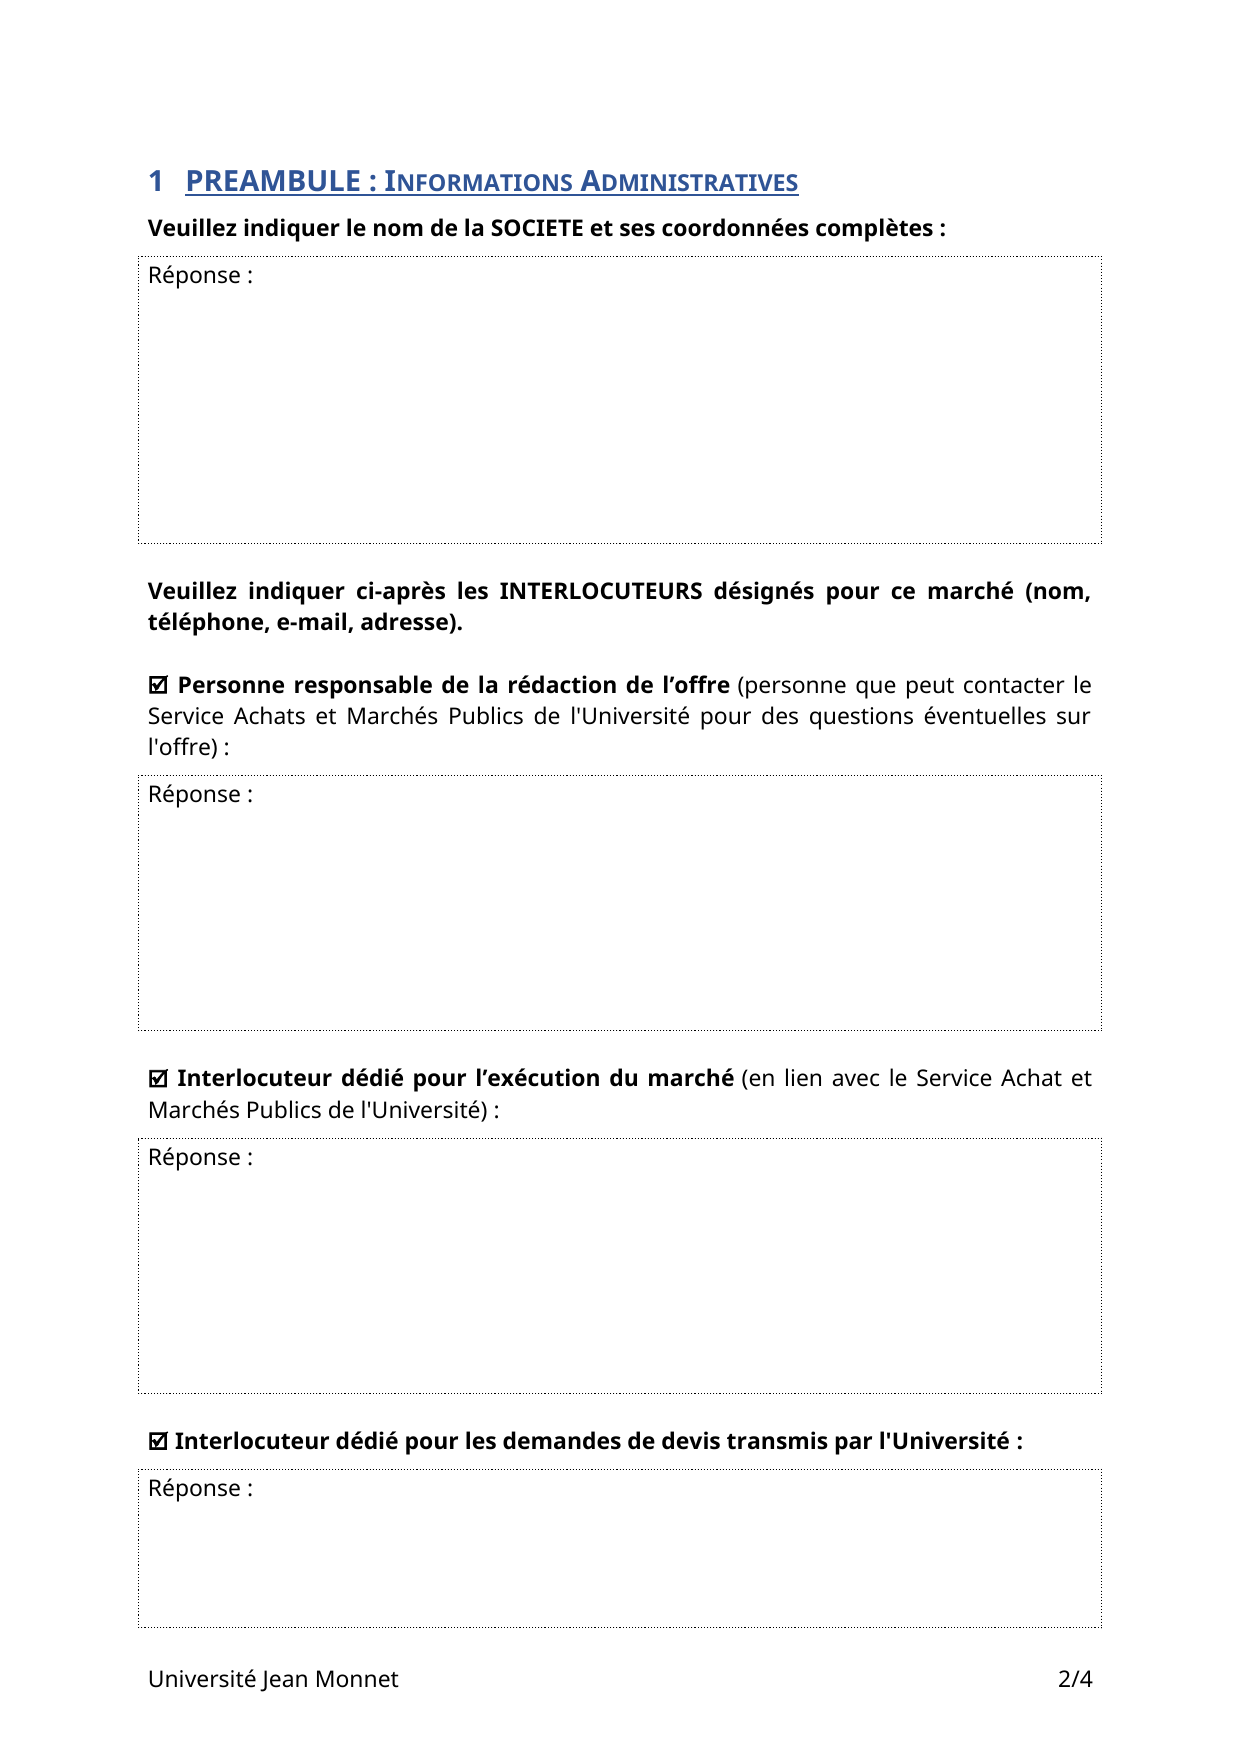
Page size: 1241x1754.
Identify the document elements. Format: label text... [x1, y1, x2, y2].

list Veuillez indiquer le nom de la SOCIETE et ses coordonnées complètes : [148, 212, 1092, 244]
text Réponse : [138, 256, 1102, 291]
text Réponse : [138, 775, 1102, 809]
text Interlocuteur dédié pour l’exécution du marché (en lien avec le Service Achat et Marchés Publics de l'Université) : [148, 1062, 1092, 1125]
text Interlocuteur dédié pour les demandes de devis transmis par l'Université : [148, 1425, 1092, 1456]
text Personne responsable de la rédaction de l’offre (personne que peut contacter le Service Achats et Marchés Publics de l'Université pour des questions éventuelles sur l'offre) : [148, 669, 1092, 762]
text Réponse : [138, 1469, 1102, 1503]
text PREAMBULE : Informations Administratives [148, 160, 1092, 200]
text Réponse : [138, 1137, 1102, 1172]
list Veuillez indiquer ci-après les INTERLOCUTEURS désignés pour ce marché (nom, téléphone, e-mail, adresse). [148, 575, 1092, 637]
